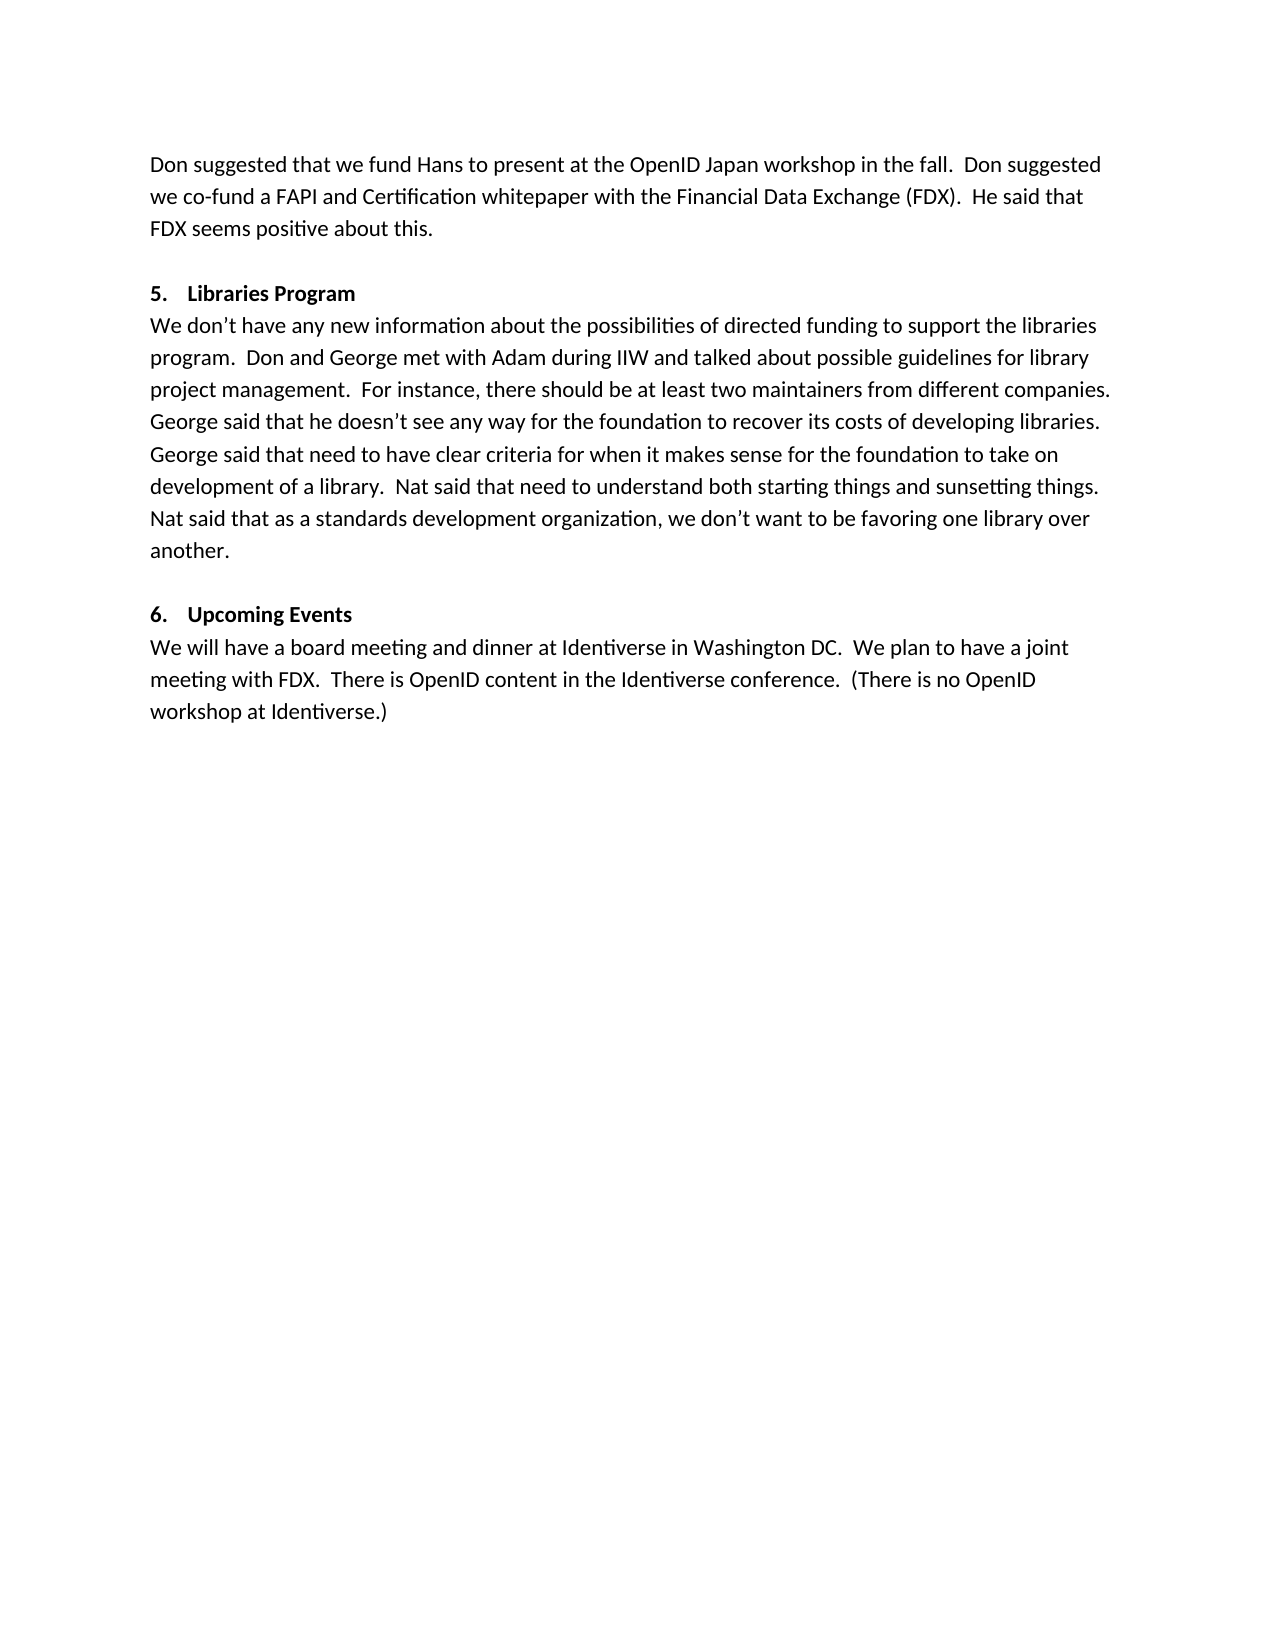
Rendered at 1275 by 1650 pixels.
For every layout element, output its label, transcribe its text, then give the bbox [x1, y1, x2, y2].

list Upcoming Events [150, 601, 1125, 629]
text We will have a board meeting and dinner at Identiverse in Washington DC. We plan to have a joint meeting with FDX. There is OpenID content in the Identiverse conference. (There is no OpenID workshop at Identiverse.) [150, 633, 1125, 725]
text Don suggested that we fund Hans to present at the OpenID Japan workshop in the fall. Don suggested we co-fund a FAPI and Certification whitepaper with the Financial Data Exchange (FDX). He said that FDX seems positive about this. [150, 150, 1125, 242]
list Libraries Program [150, 279, 1125, 307]
text We don’t have any new information about the possibilities of directed funding to support the libraries program. Don and George met with Adam during IIW and talked about possible guidelines for library project management. For instance, there should be at least two maintainers from different companies. George said that he doesn’t see any way for the foundation to recover its costs of developing libraries. George said that need to have clear criteria for when it makes sense for the foundation to take on development of a library. Nat said that need to understand both starting things and sunsetting things. Nat said that as a standards development organization, we don’t want to be favoring one library over another. [150, 311, 1125, 564]
